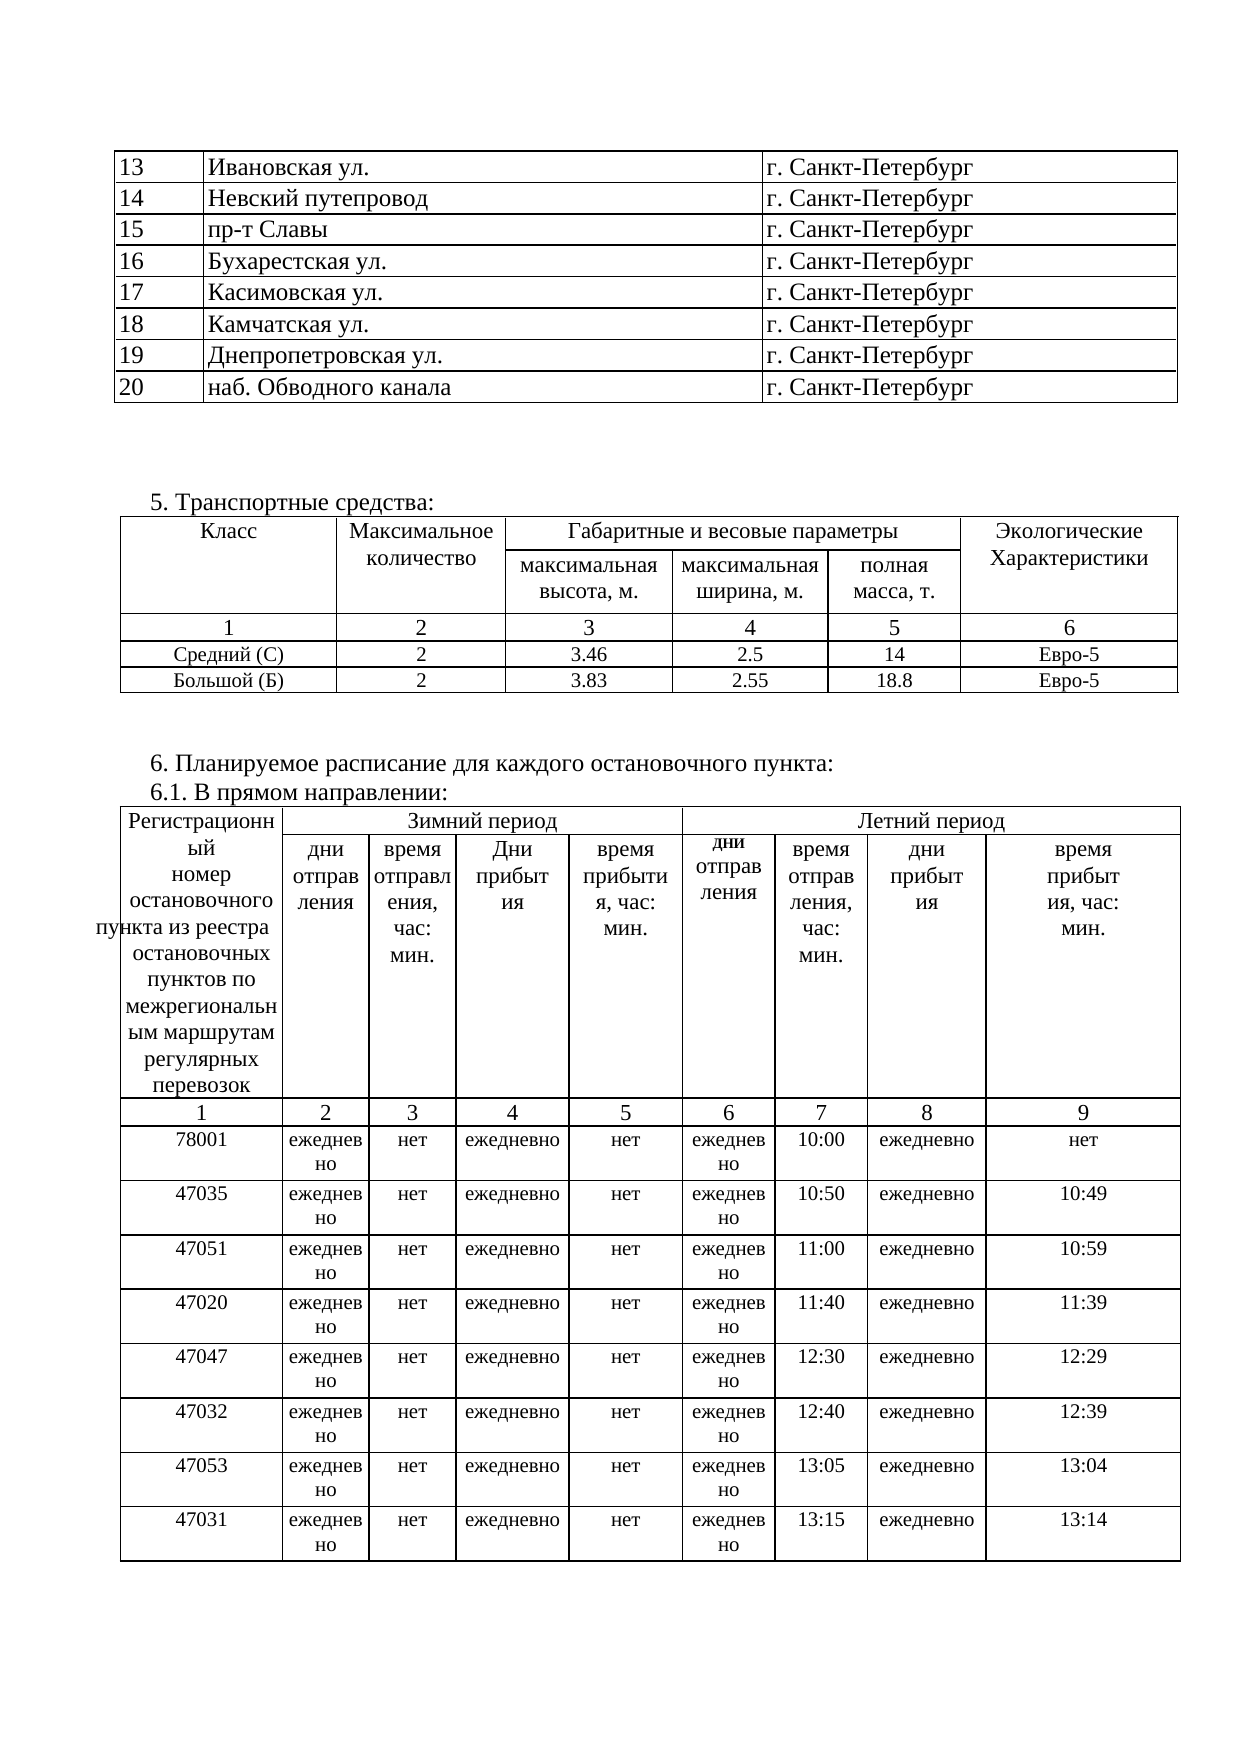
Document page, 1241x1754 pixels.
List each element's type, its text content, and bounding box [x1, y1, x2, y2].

table_cell ежедневно [868, 1181, 985, 1234]
table_cell нет [370, 1127, 455, 1179]
table_cell дни прибыт ия [868, 835, 985, 1097]
text 6.1. В прямом направлении: [150, 777, 1090, 806]
table_cell 16 [115, 245, 203, 276]
table_cell ежедневно [283, 1399, 368, 1451]
table_cell ежедневно [683, 1507, 774, 1560]
table_cell нет [570, 1236, 682, 1288]
table_cell ежедневно [868, 1399, 985, 1451]
text 5. Транспортные средства: [150, 487, 1090, 516]
table_cell 12:39 [987, 1399, 1180, 1451]
table_cell г. Cанкт-Петербург [763, 152, 1177, 181]
table_cell ежедневно [868, 1290, 985, 1343]
table_cell 2 [337, 668, 505, 692]
table_cell 47020 [121, 1290, 282, 1343]
table_cell нет [370, 1290, 455, 1343]
table_cell 4 [673, 614, 827, 640]
table_cell 13:15 [776, 1507, 867, 1560]
table_cell ежедневно [457, 1127, 568, 1179]
table_cell ежедневно [868, 1344, 985, 1397]
table_cell нет [570, 1127, 682, 1179]
table_cell наб. Обводного канала [204, 372, 762, 402]
table_cell 47047 [121, 1344, 282, 1397]
table_cell 10:59 [987, 1236, 1180, 1288]
table_cell максимальная высота, м. [506, 551, 672, 612]
table_cell 3.46 [506, 642, 672, 666]
table_cell 10:00 [776, 1127, 867, 1179]
table_cell 1 [121, 614, 336, 640]
table_cell 10:49 [987, 1181, 1180, 1234]
table_cell 18.8 [829, 668, 960, 692]
table_cell 78001 [121, 1127, 282, 1179]
table_cell 12:40 [776, 1399, 867, 1451]
table_cell ежедневно [683, 1453, 774, 1506]
table_cell ежедневно [683, 1290, 774, 1343]
table_cell ежедневно [683, 1399, 774, 1451]
table_cell ежедневно [283, 1181, 368, 1234]
table_cell ежедневно [457, 1399, 568, 1451]
table_cell нет [570, 1399, 682, 1451]
table_cell 15 [115, 214, 203, 244]
table_cell 13:04 [987, 1453, 1180, 1506]
table_cell нет [570, 1344, 682, 1397]
table_cell Камчатская ул. [204, 309, 762, 339]
table_cell 14 [115, 183, 203, 213]
table_cell Евро-5 [961, 642, 1177, 666]
table_cell 13:14 [987, 1507, 1180, 1560]
table_cell 20 [115, 371, 203, 402]
table_cell нет [370, 1181, 455, 1234]
table_cell ежедневно [868, 1453, 985, 1506]
table_header Габаритные и весовые параметры [506, 517, 960, 549]
table_cell нет [370, 1344, 455, 1397]
table_cell нет [570, 1453, 682, 1506]
text 6. Планируемое расписание для каждого остановочного пункта: [150, 748, 1090, 777]
table_cell 9 [987, 1099, 1180, 1125]
table_cell 12:30 [776, 1344, 867, 1397]
table_cell 1 [121, 1099, 282, 1125]
table_cell время прибыт ия, час: мин. [987, 835, 1180, 1097]
table_cell ежедневно [683, 1344, 774, 1397]
table_cell 7 [776, 1099, 867, 1125]
table_cell 19 [115, 340, 203, 370]
table_cell ежедневно [283, 1127, 368, 1179]
table_cell 13:05 [776, 1453, 867, 1506]
table_cell нет [370, 1453, 455, 1506]
table_cell ежедневно [283, 1344, 368, 1397]
table_cell Невский путепровод [204, 183, 762, 213]
table_cell ежедневно [868, 1127, 985, 1179]
table_header Класс [121, 517, 336, 612]
table_cell 5 [829, 614, 960, 640]
table_header Летний период [683, 807, 1180, 834]
table_cell Средний (С) [121, 642, 336, 666]
table_cell 47051 [121, 1236, 282, 1288]
table_cell г. Cанкт-Петербург [763, 339, 1177, 370]
table_cell время отправл ения, час: мин. [370, 835, 455, 1097]
table_cell Дни прибыт ия [457, 835, 568, 1097]
table_cell 47031 [121, 1507, 282, 1560]
table_cell 47032 [121, 1399, 282, 1451]
table_cell ежедневно [868, 1507, 985, 1560]
table_cell 47035 [121, 1181, 282, 1234]
table_cell нет [570, 1181, 682, 1234]
table_header Регистрационный номер остановочного пункта из реестра остановочных пунктов по межрегиональным маршрутам регулярных перевозок [121, 807, 282, 1097]
table_cell 3.83 [506, 668, 672, 692]
table_cell ежедневно [683, 1236, 774, 1288]
table_cell 17 [115, 277, 203, 307]
table_cell 10:50 [776, 1181, 867, 1234]
table_cell 11:39 [987, 1290, 1180, 1343]
table_cell 6 [683, 1099, 774, 1125]
table_cell ежедневно [868, 1236, 985, 1288]
table_cell 14 [829, 642, 960, 666]
table_cell нет [570, 1290, 682, 1343]
table_cell ДНИ отправ ления [683, 835, 774, 1097]
table_cell нет [370, 1507, 455, 1560]
table_cell 2.5 [673, 642, 827, 666]
table_cell 11:00 [776, 1236, 867, 1288]
table_cell г. Cанкт-Петербург [763, 244, 1177, 276]
table_cell Касимовская ул. [204, 277, 762, 307]
table_cell ежедневно [283, 1236, 368, 1288]
table_cell Большой (Б) [121, 668, 336, 692]
table_cell 8 [868, 1099, 985, 1125]
table_cell Ивановская ул. [204, 152, 762, 181]
table_cell 5 [570, 1099, 682, 1125]
table_cell 13 [115, 152, 203, 181]
table_cell ежедневно [283, 1507, 368, 1560]
table_cell нет [370, 1399, 455, 1451]
table_cell нет [987, 1127, 1180, 1179]
table_cell дни отправ ления [283, 835, 368, 1097]
table_cell г. Cанкт-Петербург [763, 181, 1177, 213]
table_cell Днепропетровская ул. [204, 340, 762, 370]
table_cell 47053 [121, 1453, 282, 1506]
table_cell 3 [370, 1099, 455, 1125]
table_cell нет [370, 1236, 455, 1288]
table_cell ежедневно [283, 1290, 368, 1343]
table_header Зимний период [283, 807, 682, 834]
table_cell г. Cанкт-Петербург [763, 307, 1177, 339]
table_cell 2 [283, 1099, 368, 1125]
table_header Максимальное количество [337, 517, 505, 612]
table_cell ежедневно [683, 1127, 774, 1179]
table_cell 6 [961, 614, 1177, 640]
table_cell 2.55 [673, 668, 827, 692]
table_cell ежедневно [457, 1236, 568, 1288]
table_cell время прибыти я, час: мин. [570, 835, 682, 1097]
table_cell максимальная ширина, м. [673, 551, 827, 612]
table_cell 4 [457, 1099, 568, 1125]
table_cell 12:29 [987, 1344, 1180, 1397]
table_cell время отправ ления, час: мин. [776, 835, 867, 1097]
table_cell ежедневно [283, 1453, 368, 1506]
table_cell ежедневно [457, 1453, 568, 1506]
table_cell пр-т Славы [204, 215, 762, 244]
table_cell ежедневно [457, 1181, 568, 1234]
table_header Экологические Характеристики [961, 517, 1177, 612]
table_cell Бухарестская ул. [204, 246, 762, 276]
table_cell 2 [337, 642, 505, 666]
table_cell 18 [115, 308, 203, 339]
table_cell 2 [337, 614, 505, 640]
table_cell ежедневно [457, 1507, 568, 1560]
table_cell ежедневно [457, 1344, 568, 1397]
table_cell г. Cанкт-Петербург [763, 370, 1177, 402]
table_cell 3 [506, 614, 672, 640]
table_cell ежедневно [457, 1290, 568, 1343]
table_cell полная масса, т. [829, 551, 960, 612]
table_cell нет [570, 1507, 682, 1560]
table_cell г. Cанкт-Петербург [763, 276, 1177, 307]
table_cell Евро-5 [961, 668, 1177, 692]
table_cell ежедневно [683, 1181, 774, 1234]
table_cell 11:40 [776, 1290, 867, 1343]
table_cell г. Cанкт-Петербург [763, 213, 1177, 244]
